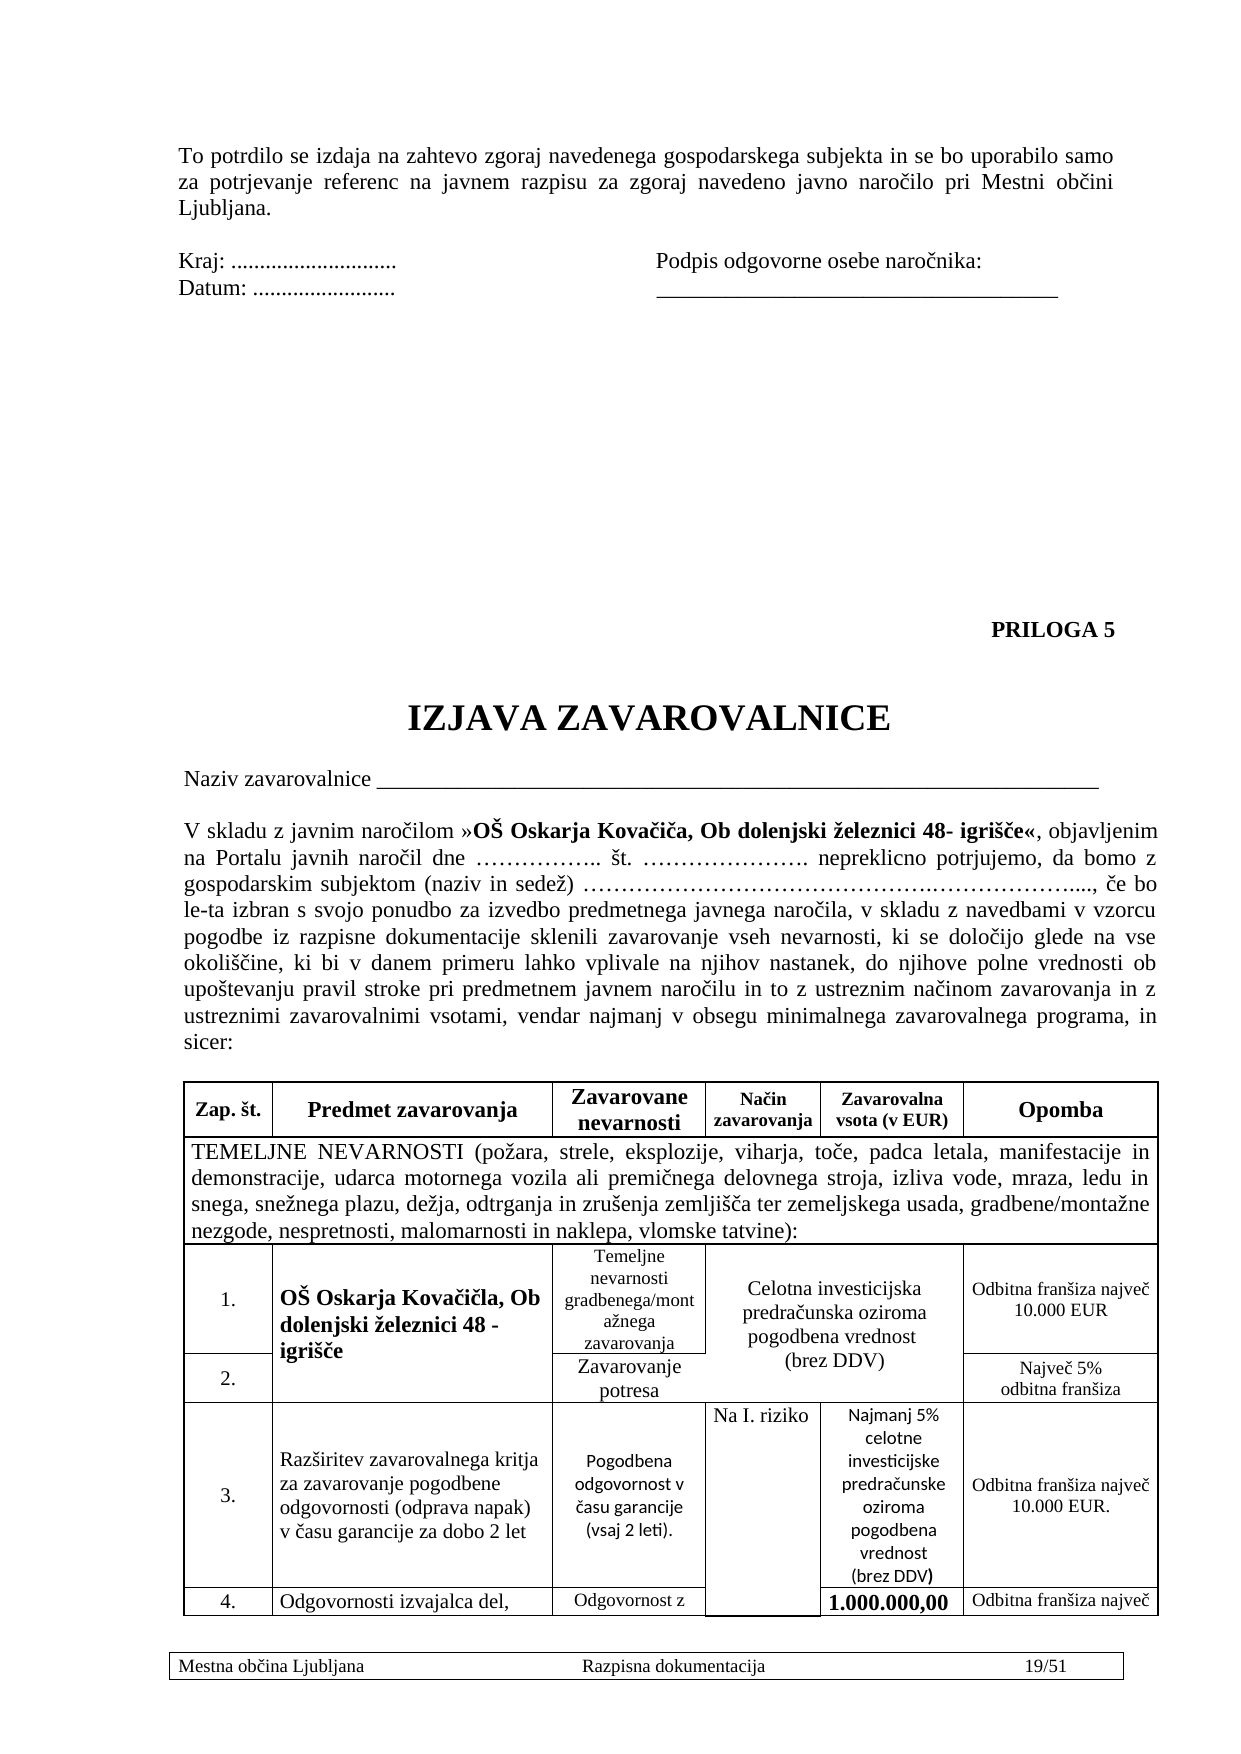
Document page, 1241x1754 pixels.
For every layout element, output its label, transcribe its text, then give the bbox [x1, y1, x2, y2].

table_cell Pogodbena odgovornost v času garancije (vsaj 2 leti). [553, 1403, 705, 1587]
table_cell Odbitna franšiza največ 10.000 EUR. [964, 1403, 1157, 1587]
table_cell 3. [185, 1403, 272, 1587]
table_cell 1. [185, 1245, 272, 1353]
table_cell OŠ Oskarja Kovačičla, Ob dolenjski železnici 48 - igrišče [273, 1245, 552, 1402]
table_cell Zavarovanje potresa [553, 1354, 706, 1402]
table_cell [553, 1588, 705, 1615]
table_cell TEMELJNE NEVARNOSTI (požara, strele, eksplozije, viharja, toče, padca letala, manifestacije in demonstracije, udarca motornega vozila ali premičnega delovnega stroja, izliva vode, mraza, ledu in snega, snežnega plazu, dežja, odtrganja in zrušenja zemljišča ter zemeljskega usada, gradbene/montažne nezgode, nespretnosti, malomarnosti in naklepa, vlomske tatvine): [185, 1138, 1157, 1243]
table_header Predmet zavarovanja [273, 1083, 552, 1136]
table_cell Odbitna franšiza največ 10.000 EUR [964, 1245, 1157, 1353]
text PRILOGA 5 [66, 616, 1115, 642]
table_cell Celotna investicijska predračunska oziroma pogodbena vrednost (brez DDV) [706, 1245, 963, 1402]
text Kraj: ............................. Podpis odgovorne osebe naročnika: [178, 247, 1115, 273]
table_cell Na I. riziko [706, 1403, 820, 1615]
table_cell Najmanj 5% celotne investicijske predračunske oziroma pogodbena vrednost (brez DDV) [821, 1403, 963, 1587]
text To potrdilo se izdaja na zahtevo zgoraj navedenega gospodarskega subjekta in se bo uporabilo samo za potrjevanje referenc na javnem razpisu za zgoraj navedeno javno naročilo pri Mestni občini Ljubljana. [178, 142, 1115, 221]
text Datum: ......................... ___________________________________ [178, 273, 1115, 300]
table_header Zap. št. [185, 1083, 272, 1136]
table_header Način zavarovanja [706, 1083, 820, 1136]
table_header Opomba [964, 1083, 1157, 1136]
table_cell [273, 1588, 552, 1615]
text V skladu z javnim naročilom »OŠ Oskarja Kovačiča, Ob dolenjski železnici 48- igrišče«, objavljenim na Portalu javnih naročil dne …………….. št. …………………. nepreklicno potrjujemo, da bomo z gospodarskim subjektom (naziv in sedež) ……………………………………….………………...., če bo le-ta izbran s svojo ponudbo za izvedbo predmetnega javnega naročila, v skladu z navedbami v vzorcu pogodbe iz razpisne dokumentacije sklenili zavarovanje vseh nevarnosti, ki se določijo glede na vse okoliščine, ki bi v danem primeru lahko vplivale na njihov nastanek, do njihove polne vrednosti ob upoštevanju pravil stroke pri predmetnem javnem naročilu in to z ustreznim načinom zavarovanja in z ustreznimi zavarovalnimi vsotami, vendar najmanj v obsegu minimalnega zavarovalnega programa, in sicer: [184, 817, 1158, 1054]
table_cell 1.000.000,00 [821, 1588, 963, 1615]
table_cell 4. [185, 1588, 272, 1615]
table_cell Največ 5% odbitna franšiza [964, 1354, 1157, 1402]
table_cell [964, 1588, 1157, 1615]
table_cell Temeljne nevarnosti gradbenega/montažnega zavarovanja [553, 1245, 705, 1353]
text IZJAVA ZAVAROVALNICE [184, 695, 1115, 738]
text Naziv zavarovalnice _______________________________________________________________ [184, 765, 1115, 791]
table_cell Razširitev zavarovalnega kritja za zavarovanje pogodbene odgovornosti (odprava napak) v času garancije za dobo 2 let [273, 1403, 552, 1587]
table_header Zavarovane nevarnosti [553, 1083, 705, 1136]
table_header Zavarovalna vsota (v EUR) [821, 1083, 963, 1136]
table_cell 2. [185, 1354, 272, 1402]
